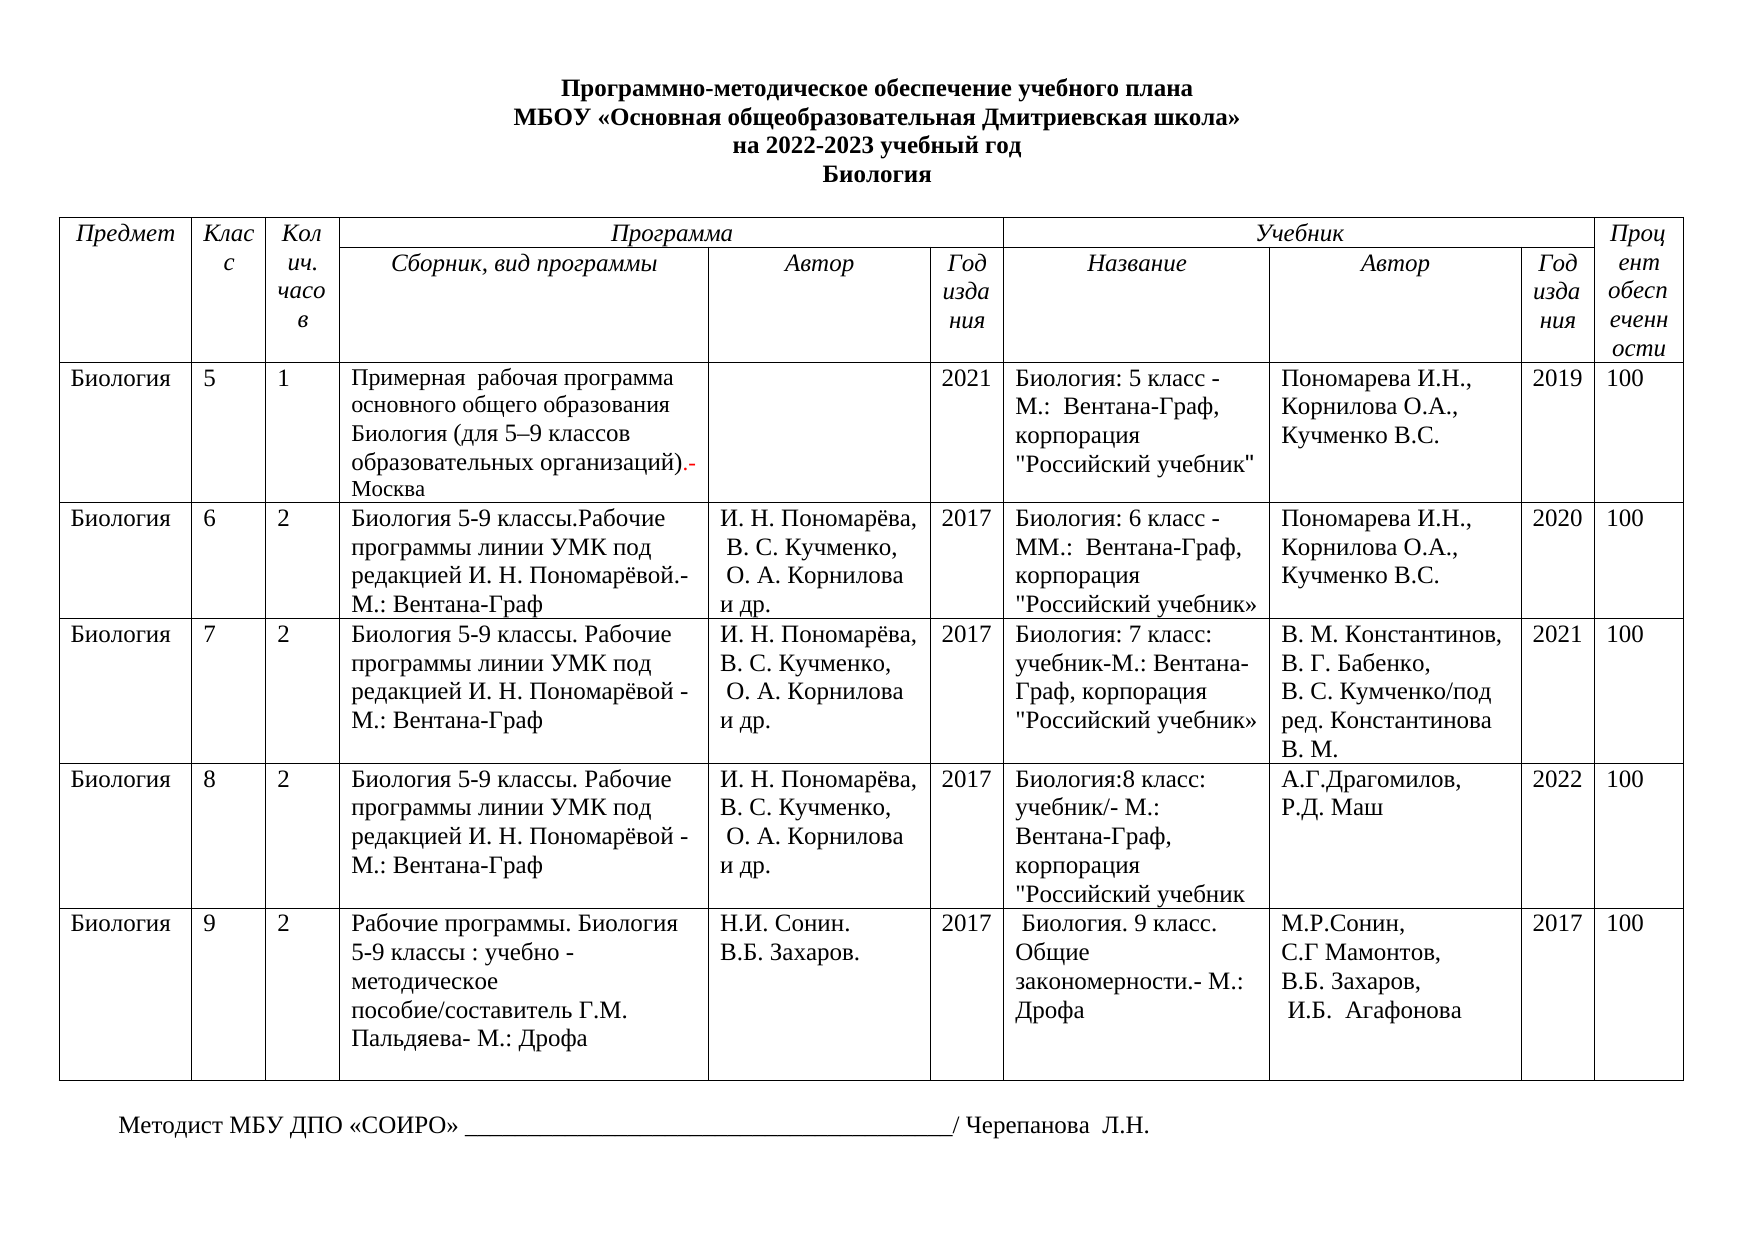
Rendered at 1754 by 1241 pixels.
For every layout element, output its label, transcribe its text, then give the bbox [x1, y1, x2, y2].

table_cell 9 [192, 909, 265, 1080]
table_cell Автор [709, 248, 930, 362]
text МБОУ «Основная общеобразовательная Дмитриевская школа» [118, 102, 1636, 131]
table_cell И. Н. Пономарёва, В. С. Кучменко, О. А. Корнилова и др. [709, 764, 930, 907]
table_cell В. М. Константинов, В. Г. Бабенко, В. С. Кумченко/под ред. Константинова В. М. [1270, 619, 1521, 763]
text на 2022-2023 учебный год [118, 131, 1636, 159]
table_header Предмет [60, 218, 191, 362]
text Биология [118, 159, 1636, 188]
table_cell Рабочие программы. Биология 5-9 классы : учебно - методическое пособие/составитель Г.М. Пальдяева- М.: Дрофа [340, 909, 708, 1080]
table_cell 2017 [931, 909, 1003, 1080]
table_cell 2021 [931, 363, 1003, 502]
table_cell А.Г.Драгомилов, Р.Д. Маш [1270, 764, 1521, 907]
table_cell 1 [266, 363, 339, 502]
table_cell Примерная рабочая программа основного общего образования Биология (для 5–9 классов образовательных организаций).-Москва [340, 363, 708, 502]
table_cell М.Р.Сонин, С.Г Мамонтов, В.Б. Захаров, И.Б. Агафонова [1270, 909, 1521, 1080]
table_cell Биология. 9 класс. Общие закономерности.- М.: Дрофа [1004, 909, 1269, 1080]
table_cell Биология [60, 503, 191, 618]
table_header Колич. часов [266, 218, 339, 362]
table_cell Биология [60, 764, 191, 907]
table_cell [709, 363, 930, 502]
table_cell Биология 5-9 классы.Рабочие программы линии УМК под редакцией И. Н. Пономарёвой.-М.: Вентана-Граф [340, 503, 708, 618]
table_header Процент обеспеченности [1595, 218, 1683, 362]
table_cell Пономарева И.Н., Корнилова О.А., Кучменко В.С. [1270, 503, 1521, 618]
table_cell И. Н. Пономарёва, В. С. Кучменко, О. А. Корнилова и др. [709, 503, 930, 618]
table_cell 7 [192, 619, 265, 763]
table_cell Биология 5-9 классы. Рабочие программы линии УМК под редакцией И. Н. Пономарёвой -М.: Вентана-Граф [340, 764, 708, 907]
table_cell Биология [60, 909, 191, 1080]
table_cell Год издания [1522, 248, 1594, 362]
table_cell 2017 [931, 764, 1003, 907]
table_header Программа [340, 218, 1003, 247]
table_header Учебник [1004, 218, 1594, 247]
table_cell 100 [1595, 909, 1683, 1080]
table_cell 2 [266, 764, 339, 907]
table_cell Биология: 6 класс - ММ.: Вентана-Граф, корпорация "Российский учебник» [1004, 503, 1269, 618]
table_cell 2022 [1522, 764, 1594, 907]
table_cell Биология 5-9 классы. Рабочие программы линии УМК под редакцией И. Н. Пономарёвой -М.: Вентана-Граф [340, 619, 708, 763]
table_cell 2017 [931, 503, 1003, 618]
table_cell Биология [60, 363, 191, 502]
table_cell Автор [1270, 248, 1521, 362]
table_cell 6 [192, 503, 265, 618]
table_cell 2 [266, 503, 339, 618]
table_cell Год издания [931, 248, 1003, 362]
table_cell Биология: 5 класс - М.: Вентана-Граф, корпорация "Российский учебник" [1004, 363, 1269, 502]
table_cell Сборник, вид программы [340, 248, 708, 362]
table_cell 8 [192, 764, 265, 907]
table_cell 100 [1595, 363, 1683, 502]
table_cell Биология:8 класс: учебник/- М.: Вентана-Граф, корпорация "Российский учебник [1004, 764, 1269, 907]
table_cell 100 [1595, 503, 1683, 618]
table_cell 2020 [1522, 503, 1594, 618]
table_cell Н.И. Сонин. В.Б. Захаров. [709, 909, 930, 1080]
table_cell 2017 [1522, 909, 1594, 1080]
table_cell 2019 [1522, 363, 1594, 502]
table_header Класс [192, 218, 265, 362]
text Методист МБУ ДПО «СОИРО» _______________________________________/ Черепанова Л.Н. [118, 1110, 1636, 1139]
table_cell 100 [1595, 619, 1683, 763]
table_cell 2 [266, 619, 339, 763]
table_cell 2 [266, 909, 339, 1080]
table_cell Пономарева И.Н., Корнилова О.А., Кучменко В.С. [1270, 363, 1521, 502]
table_cell 2021 [1522, 619, 1594, 763]
table_cell Название [1004, 248, 1269, 362]
table_cell 2017 [931, 619, 1003, 763]
table_cell Биология [60, 619, 191, 763]
table_cell 100 [1595, 764, 1683, 907]
table_cell 5 [192, 363, 265, 502]
text Программно-методическое обеспечение учебного плана [118, 73, 1636, 102]
table_cell И. Н. Пономарёва, В. С. Кучменко, О. А. Корнилова и др. [709, 619, 930, 763]
table_cell Биология: 7 класс: учебник-М.: Вентана-Граф, корпорация "Российский учебник» [1004, 619, 1269, 763]
